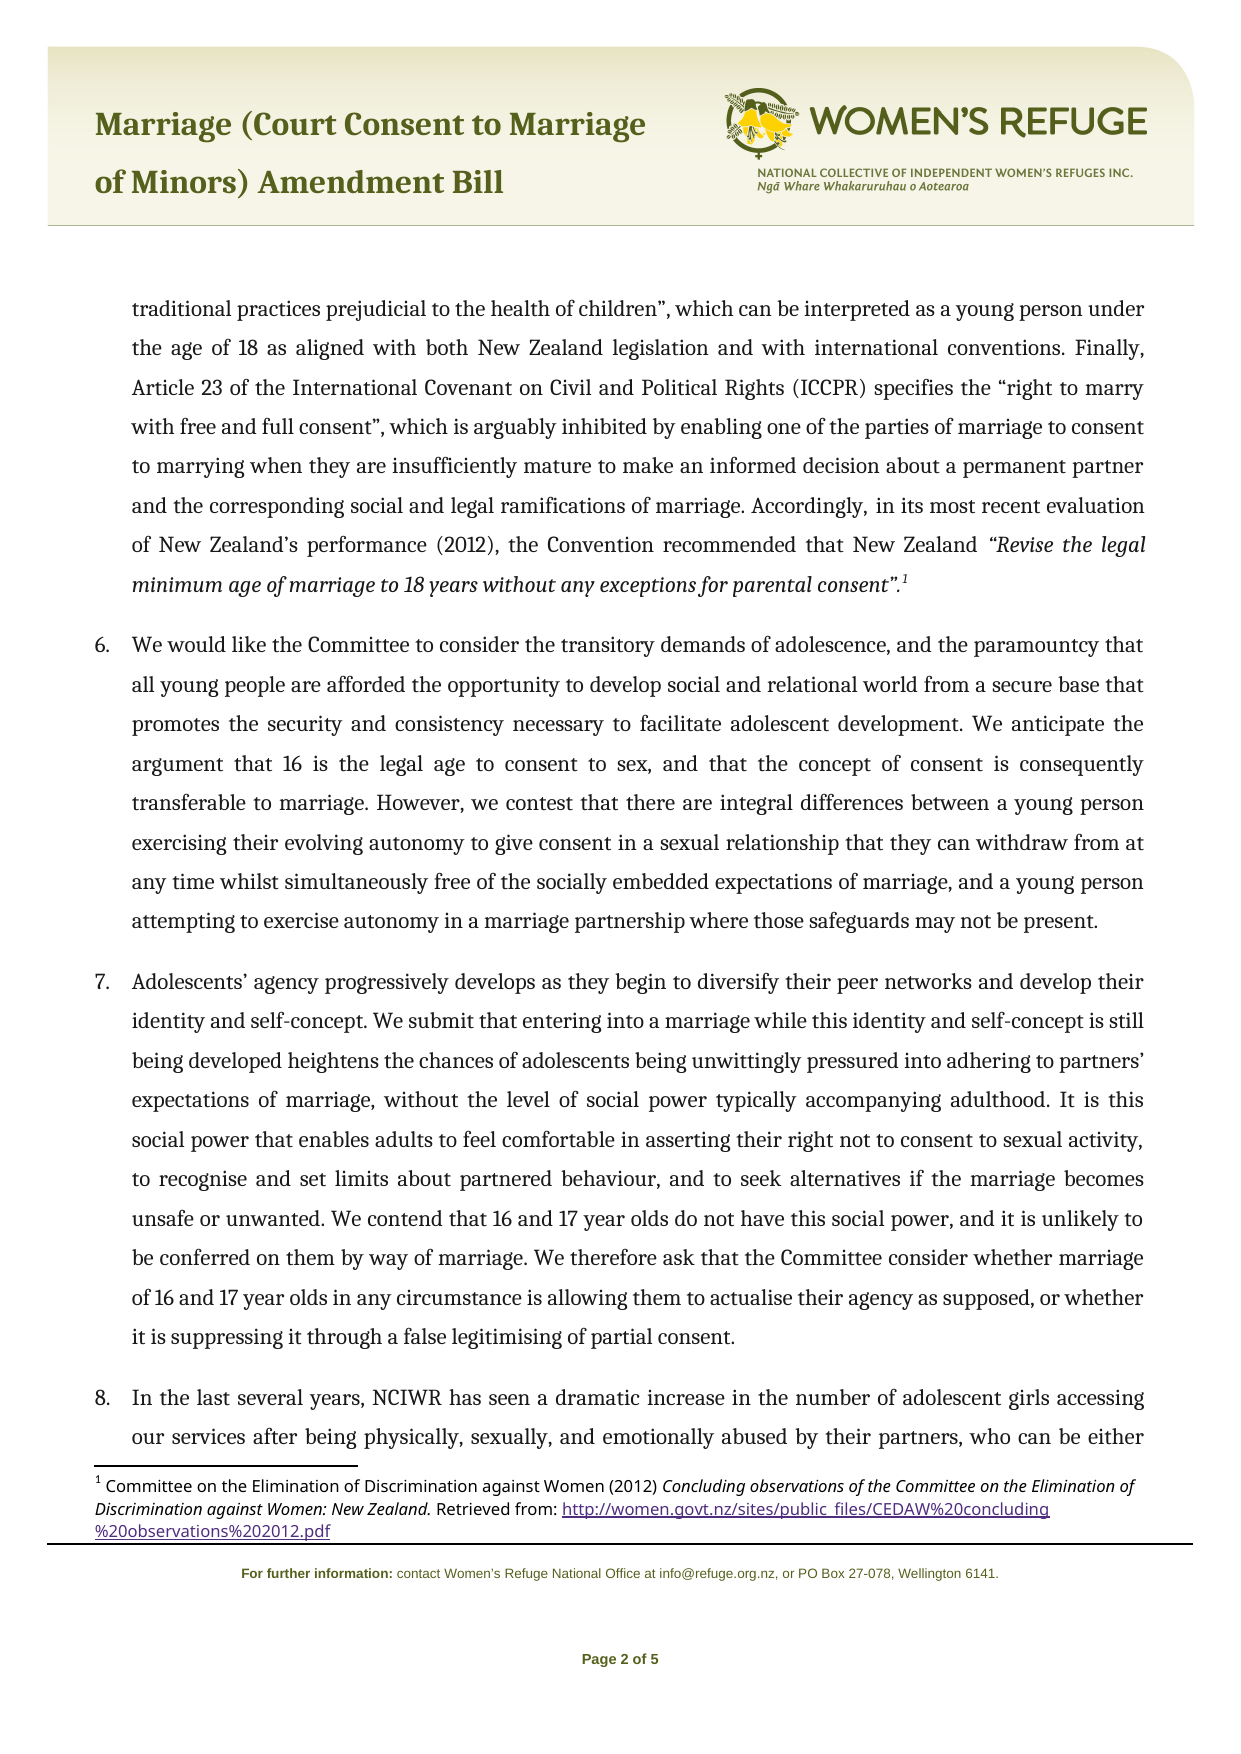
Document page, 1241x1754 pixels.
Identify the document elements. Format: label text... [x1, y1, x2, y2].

picture [0, 0, 1241, 226]
list We would like the Committee to consider the transitory demands of adolescence, and the paramountcy that all young people are afforded the opportunity to develop social and relational world from a secure base that promotes the security and consistency necessary to facilitate adolescent development. We anticipate the argument that 16 is the legal age to consent to sex, and that the concept of consent is consequently transferable to marriage. However, we contest that there are integral differences between a young person exercising their evolving autonomy to give consent in a sexual relationship that they can withdraw from at any time whilst simultaneously free of the socially embedded expectations of marriage, and a young person attempting to exercise autonomy in a marriage partnership where those safeguards may not be present. [94, 632, 1146, 935]
list Adolescents’ agency progressively develops as they begin to diversify their peer networks and develop their identity and self-concept. We submit that entering into a marriage while this identity and self-concept is still being developed heightens the chances of adolescents being unwittingly pressured into adhering to partners’ expectations of marriage, without the level of social power typically accompanying adulthood. It is this social power that enables adults to feel comfortable in asserting their right not to consent to sexual activity, to recognise and set limits about partnered behaviour, and to seek alternatives if the marriage becomes unsafe or unwanted. We contend that 16 and 17 year olds do not have this social power, and it is unlikely to be conferred on them by way of marriage. We therefore ask that the Committee consider whether marriage of 16 and 17 year olds in any circumstance is allowing them to actualise their agency as supposed, or whether it is suppressing it through a false legitimising of partial consent. [94, 969, 1146, 1350]
